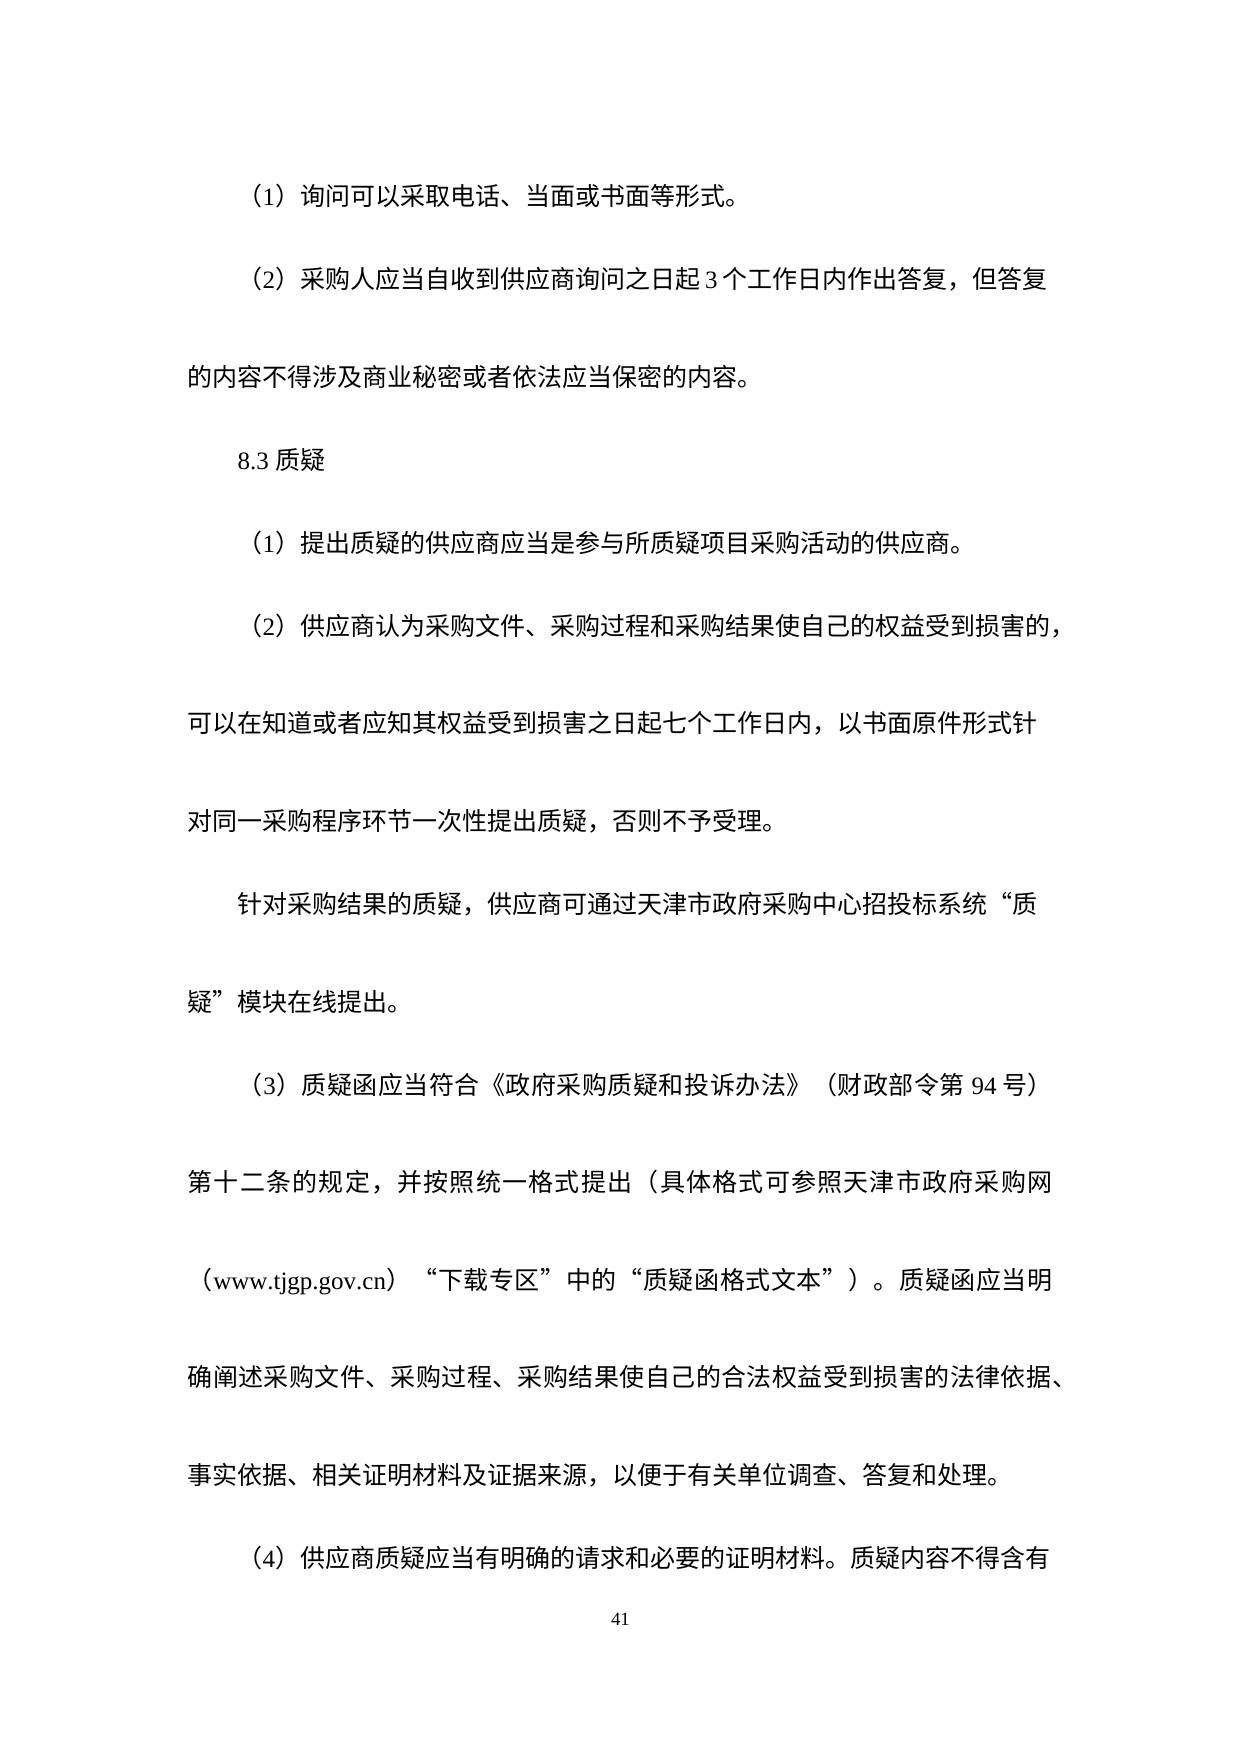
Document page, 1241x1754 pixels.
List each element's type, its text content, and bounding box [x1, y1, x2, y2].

text （2）供应商认为采购文件、采购过程和采购结果使自己的权益受到损害的，可以在知道或者应知其权益受到损害之日起七个工作日内，以书面原件形式针对同一采购程序环节一次性提出质疑，否则不予受理。 [187, 592, 1053, 852]
text 针对采购结果的质疑，供应商可通过天津市政府采购中心招投标系统“质疑”模块在线提出。 [187, 870, 1053, 1033]
text （3）质疑函应当符合《政府采购质疑和投诉办法》（财政部令第94号）第十二条的规定，并按照统一格式提出（具体格式可参照天津市政府采购网（www.tjgp.gov.cn）“下载专区”中的“质疑函格式文本”）。质疑函应当明确阐述采购文件、采购过程、采购结果使自己的合法权益受到损害的法律依据、事实依据、相关证明材料及证据来源，以便于有关单位调查、答复和处理。 [187, 1051, 1053, 1506]
text （1）提出质疑的供应商应当是参与所质疑项目采购活动的供应商。 [187, 509, 1053, 574]
text 8.3 质疑 [187, 426, 1053, 491]
text （2）采购人应当自收到供应商询问之日起3个工作日内作出答复，但答复的内容不得涉及商业秘密或者依法应当保密的内容。 [187, 245, 1053, 408]
text （1）询问可以采取电话、当面或书面等形式。 [187, 162, 1053, 227]
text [187, 1524, 1053, 1589]
